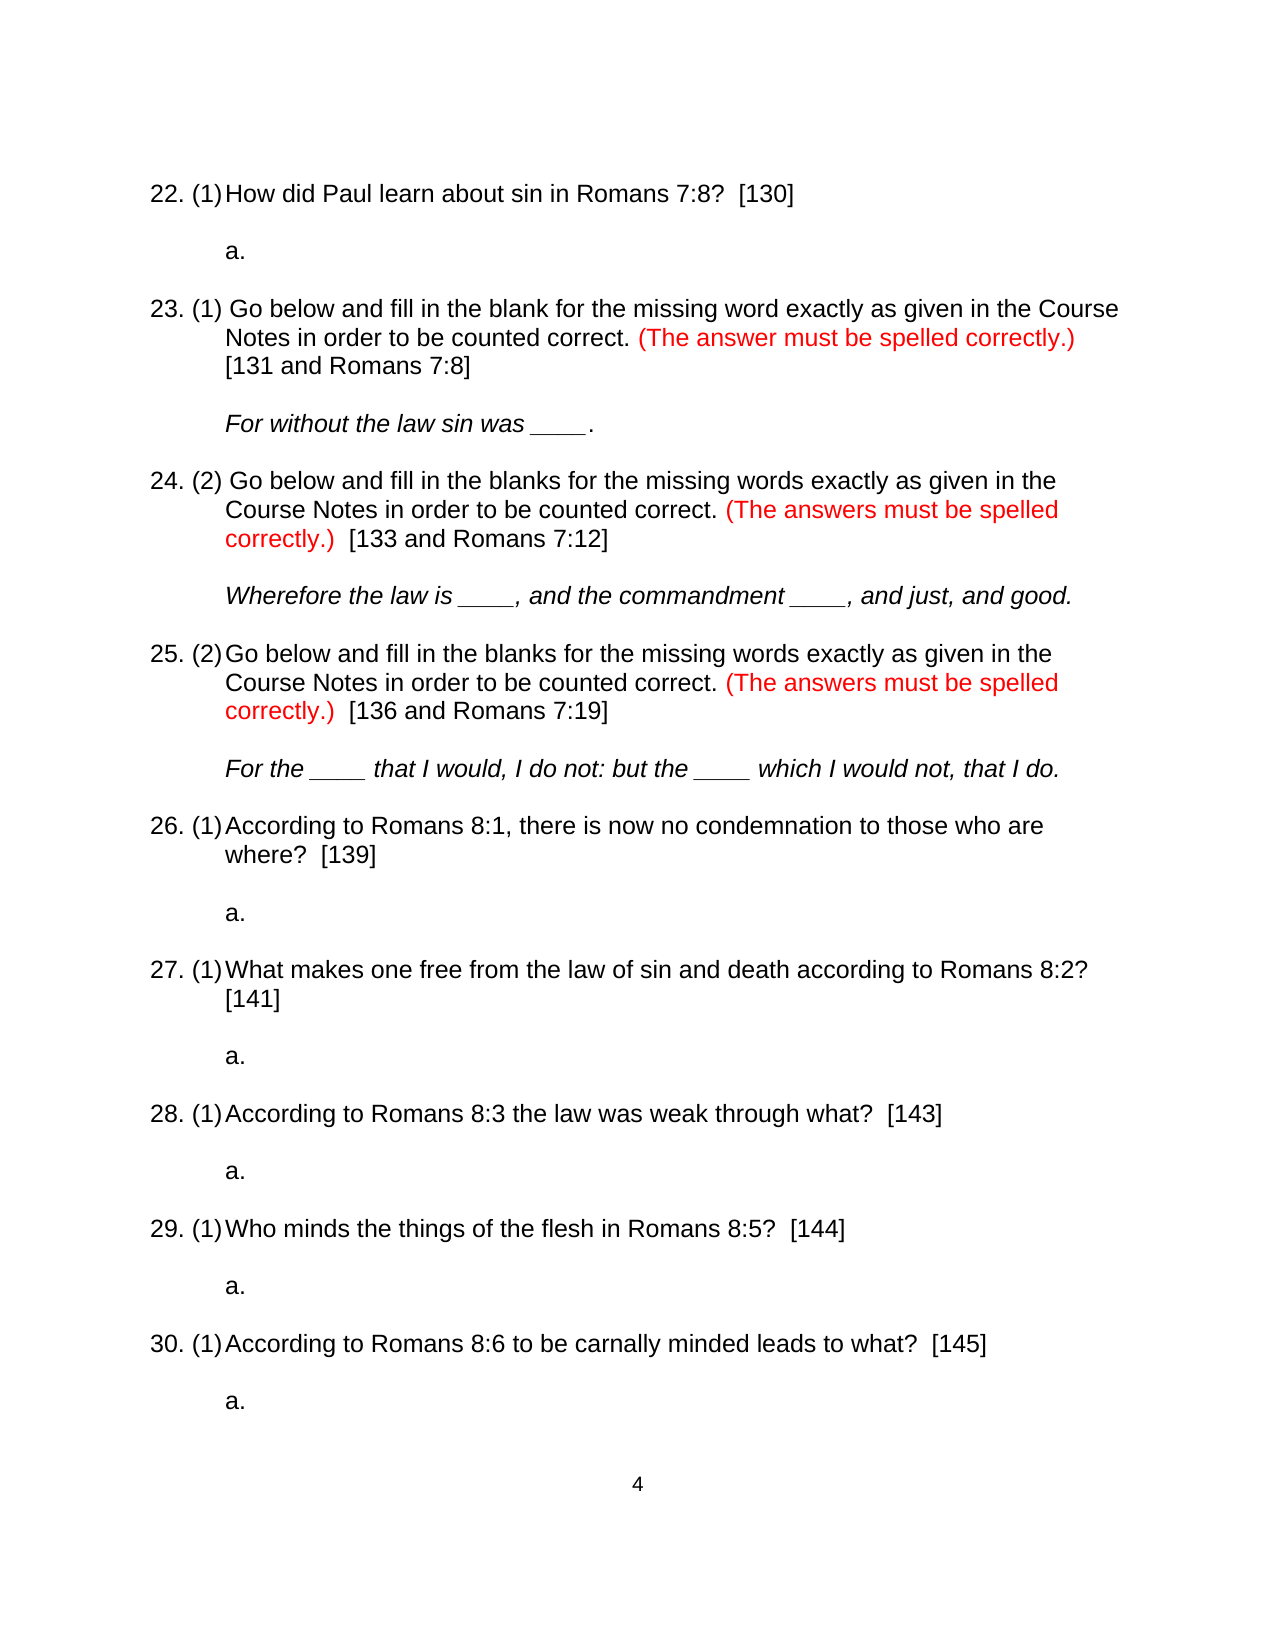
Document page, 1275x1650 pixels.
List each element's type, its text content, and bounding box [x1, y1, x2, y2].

text For the ____ that I would, I do not: but the ____ which I would not, that I do. [225, 754, 1125, 782]
text 27. (1) What makes one free from the law of sin and death according to Romans 8:2? [141] [150, 955, 1125, 1012]
text 28. (1) According to Romans 8:3 the law was weak through what? [143] [150, 1099, 1125, 1127]
text a. [150, 1386, 1125, 1415]
text a. [150, 897, 1125, 926]
text 30. (1) According to Romans 8:6 to be carnally minded leads to what? [145] [150, 1329, 1125, 1357]
text 24. (2) Go below and fill in the blanks for the missing words exactly as given in the Course Notes in order to be counted correct. (The answers must be spelled correctly.) [133 and Romans 7:12] [150, 466, 1125, 552]
text a. [150, 1271, 1125, 1300]
text 26. (1) According to Romans 8:1, there is now no condemnation to those who are where? [139] [150, 811, 1125, 869]
text a. [150, 236, 1125, 265]
text 23. (1) Go below and fill in the blank for the missing word exactly as given in the Course Notes in order to be counted correct. (The answer must be spelled correctly.) [131 and Romans 7:8] [150, 294, 1125, 380]
text For without the law sin was ____. [225, 409, 1125, 437]
text 22. (1) How did Paul learn about sin in Romans 7:8? [130] [150, 179, 1125, 207]
text 25. (2) Go below and fill in the blanks for the missing words exactly as given in the Course Notes in order to be counted correct. (The answers must be spelled correctly.) [136 and Romans 7:19] [150, 639, 1125, 725]
text 29. (1) Who minds the things of the flesh in Romans 8:5? [144] [150, 1214, 1125, 1242]
text a. [150, 1041, 1125, 1070]
text Wherefore the law is ____, and the commandment ____, and just, and good. [225, 581, 1125, 610]
text a. [150, 1156, 1125, 1185]
